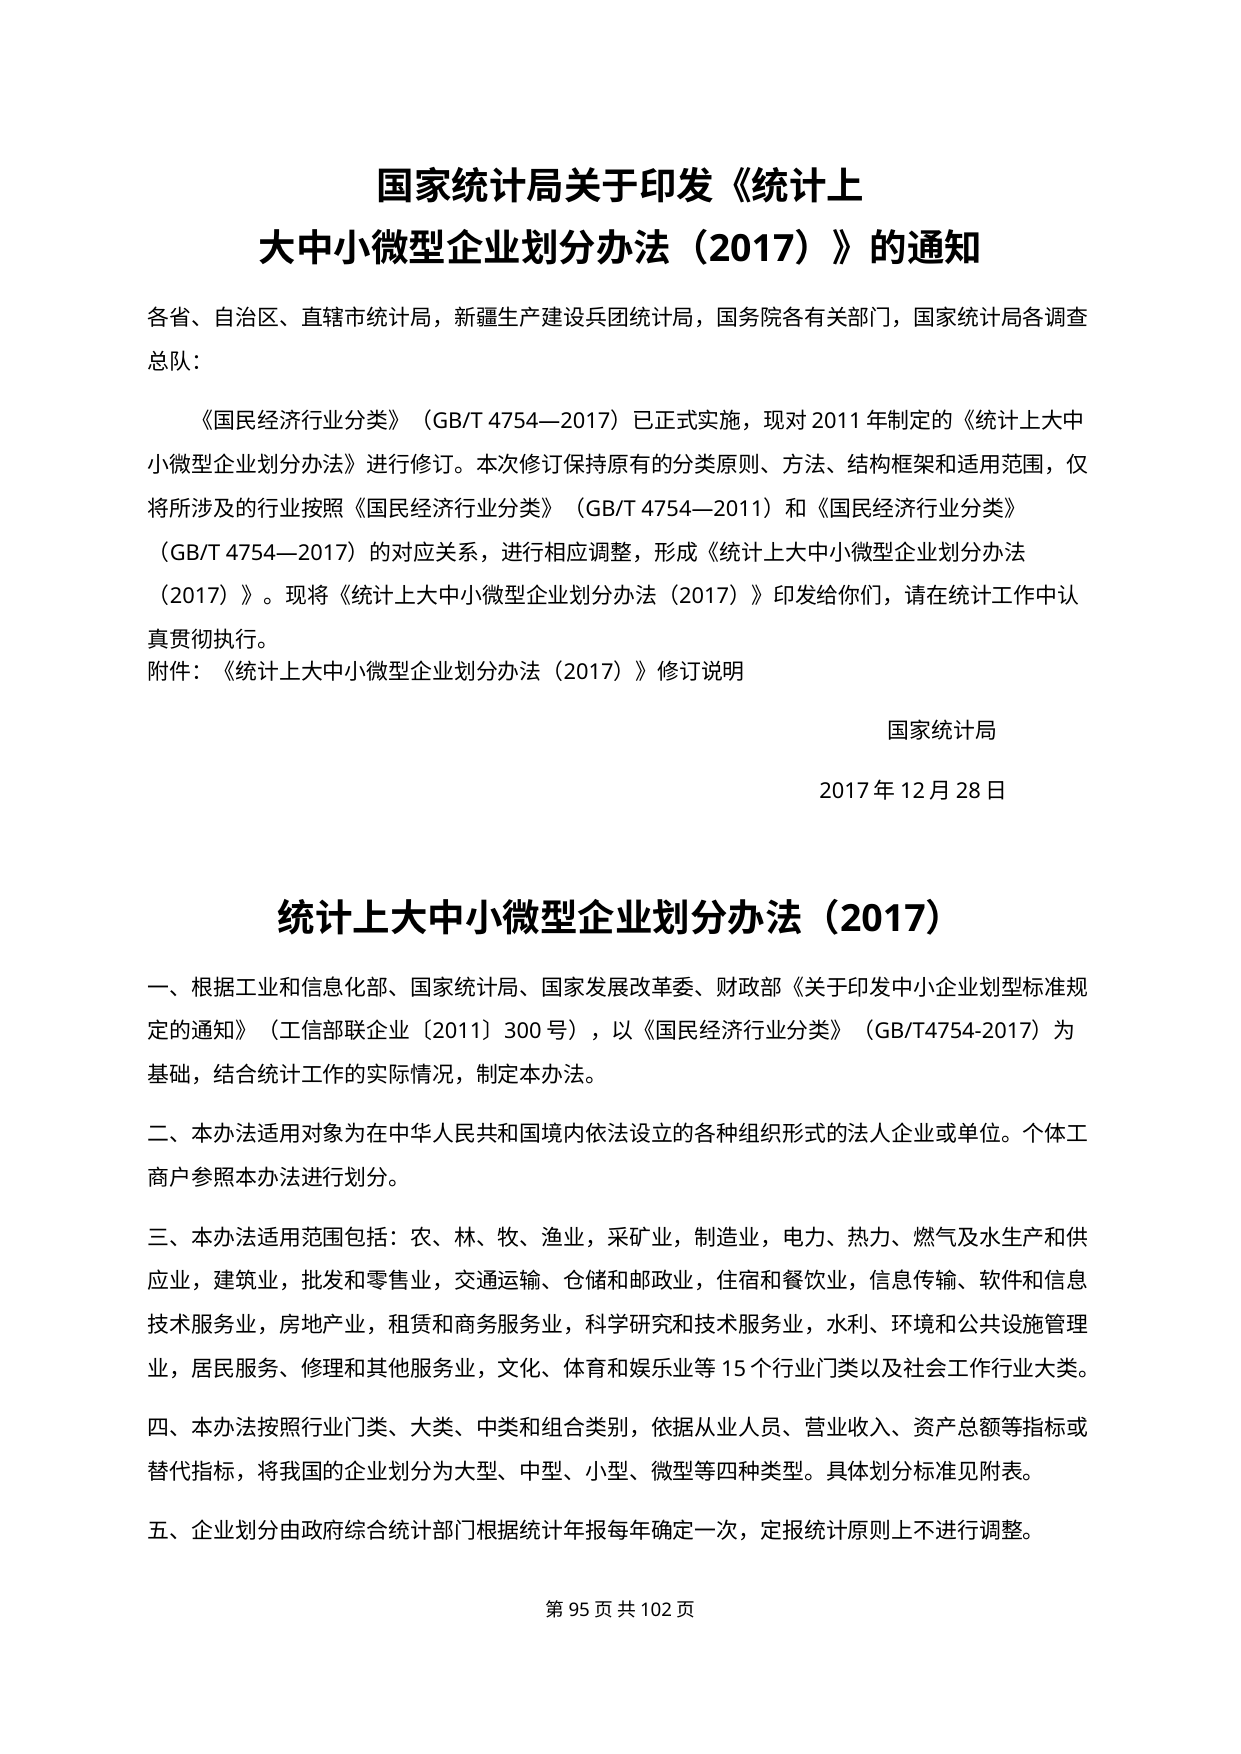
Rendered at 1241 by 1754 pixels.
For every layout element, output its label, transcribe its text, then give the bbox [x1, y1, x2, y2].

text 五、企业划分由政府综合统计部门根据统计年报每年确定一次，定报统计原则上不进行调整。 [148, 1501, 1093, 1545]
text 国家统计局关于印发《统计上 大中小微型企业划分办法（2017）》的通知 [148, 148, 1093, 273]
text 2017年12月28日 [148, 761, 1007, 804]
text 二、本办法适用对象为在中华人民共和国境内依法设立的各种组织形式的法人企业或单位。个体工商户参照本办法进行划分。 [148, 1104, 1093, 1192]
text 一、根据工业和信息化部、国家统计局、国家发展改革委、财政部《关于印发中小企业划型标准规定的通知》（工信部联企业〔2011〕300号），以《国民经济行业分类》（GB/T4754-2017）为基础，结合统计工作的实际情况，制定本办法。 [148, 957, 1093, 1089]
text 三、本办法适用范围包括：农、林、牧、渔业，采矿业，制造业，电力、热力、燃气及水生产和供应业，建筑业，批发和零售业，交通运输、仓储和邮政业，住宿和餐饮业，信息传输、软件和信息技术服务业，房地产业，租赁和商务服务业，科学研究和技术服务业，水利、环境和公共设施管理业，居民服务、修理和其他服务业，文化、体育和娱乐业等15个行业门类以及社会工作行业大类。 [148, 1207, 1093, 1382]
text 《国民经济行业分类》（GB/T 4754—2017）已正式实施，现对2011年制定的《统计上大中小微型企业划分办法》进行修订。本次修订保持原有的分类原则、方法、结构框架和适用范围，仅将所涉及的行业按照《国民经济行业分类》（GB/T 4754—2011）和《国民经济行业分类》（GB/T 4754—2017）的对应关系，进行相应调整，形成《统计上大中小微型企业划分办法（2017）》。现将《统计上大中小微型企业划分办法（2017）》印发给你们，请在统计工作中认真贯彻执行。 [148, 391, 1093, 654]
text 附件：《统计上大中小微型企业划分办法（2017）》修订说明 [148, 654, 1093, 686]
text 各省、自治区、直辖市统计局，新疆生产建设兵团统计局，国务院各有关部门，国家统计局各调查总队： [148, 288, 1093, 376]
text 四、本办法按照行业门类、大类、中类和组合类别，依据从业人员、营业收入、资产总额等指标或替代指标，将我国的企业划分为大型、中型、小型、微型等四种类型。具体划分标准见附表。 [148, 1398, 1093, 1486]
text 国家统计局 [148, 701, 1007, 745]
text 统计上大中小微型企业划分办法（2017） [148, 879, 1093, 942]
